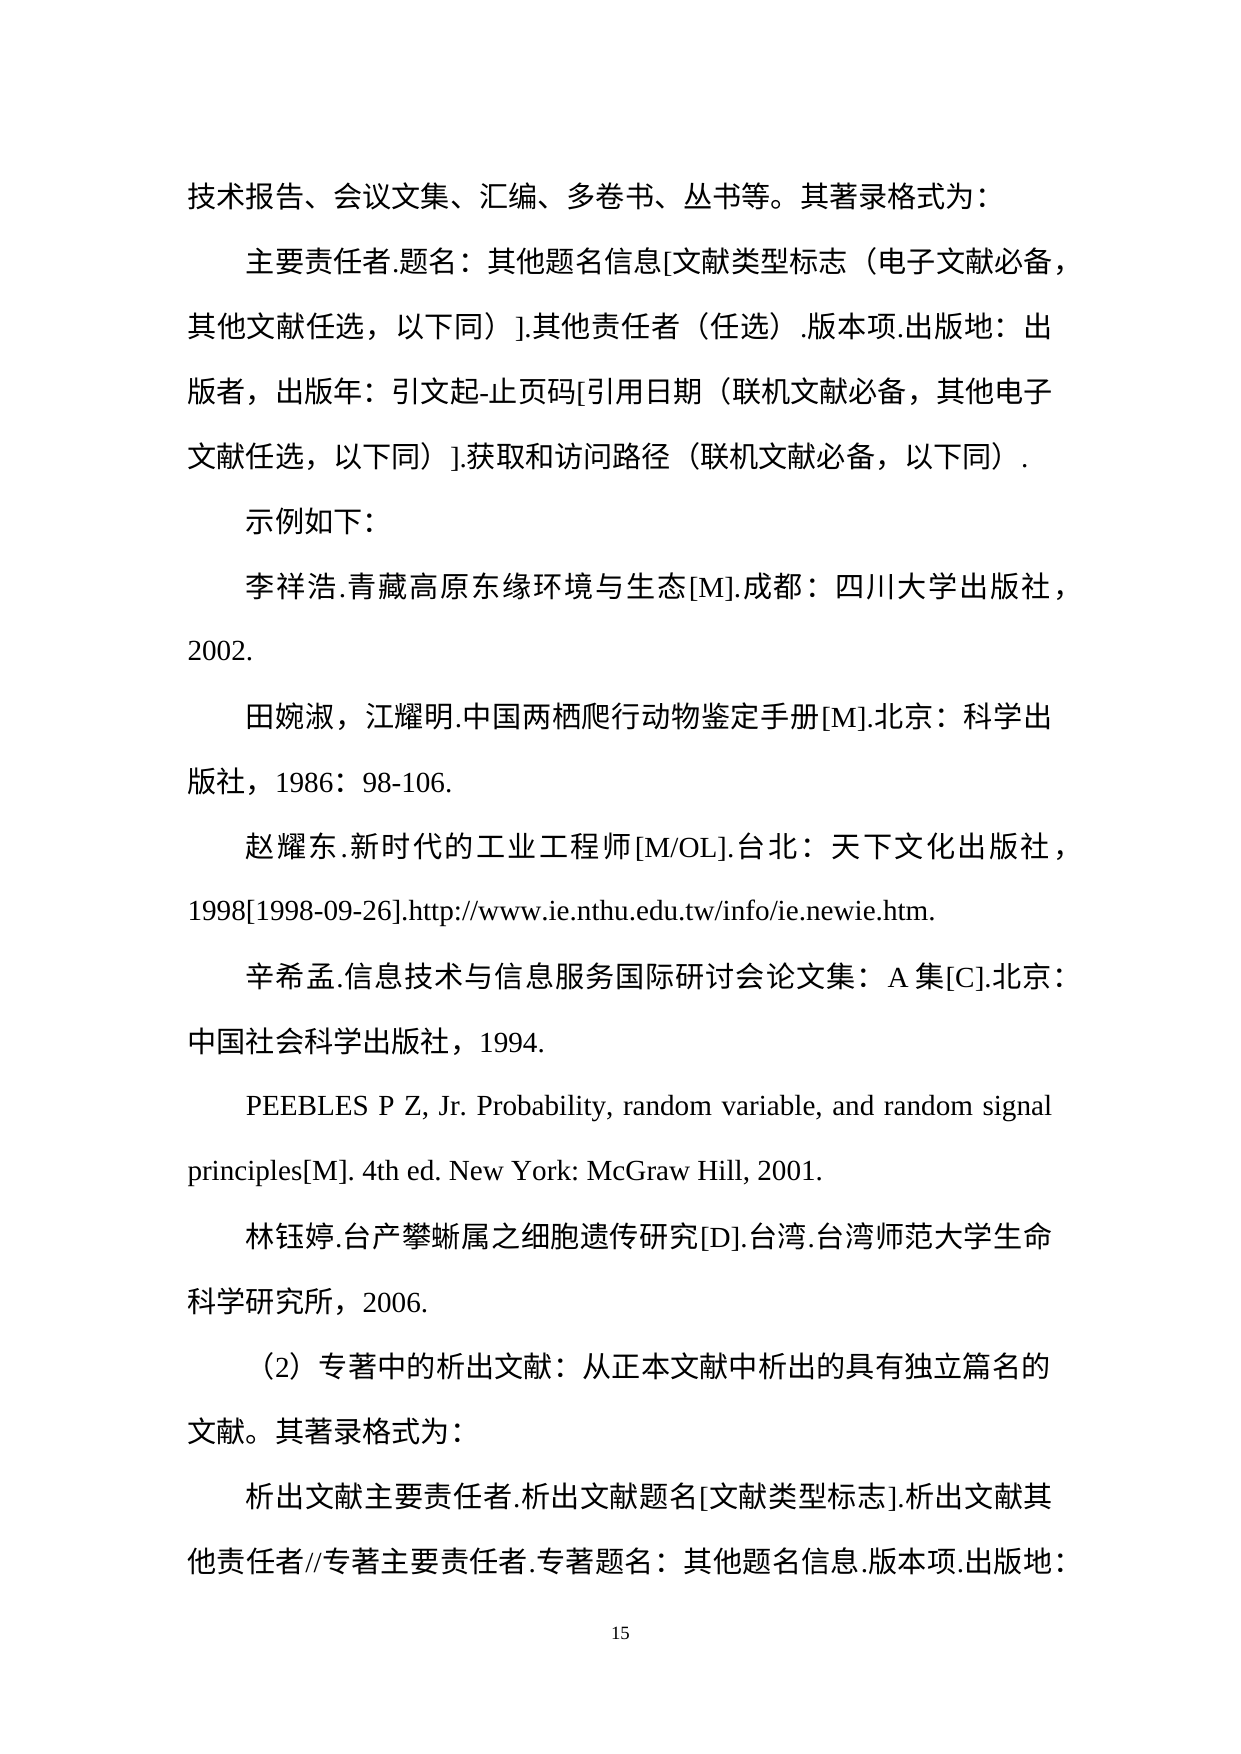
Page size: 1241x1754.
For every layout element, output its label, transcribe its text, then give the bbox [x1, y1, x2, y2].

text 李祥浩.青藏高原东缘环境与生态[M].成都：四川大学出版社，2002. [187, 552, 1053, 682]
text （2）专著中的析出文献：从正本文献中析出的具有独立篇名的文献。其著录格式为： [187, 1332, 1053, 1462]
text 赵耀东.新时代的工业工程师[M/OL].台北：天下文化出版社，1998[1998-09-26].http://www.ie.nthu.edu.tw/info/ie.newie.htm. [187, 812, 1053, 942]
text 主要责任者.题名：其他题名信息[文献类型标志（电子文献必备，其他文献任选，以下同）].其他责任者（任选）.版本项.出版地：出版者，出版年：引文起-止页码[引用日期（联机文献必备，其他电子文献任选，以下同）].获取和访问路径（联机文献必备，以下同）. [187, 227, 1053, 487]
text 田婉淑，江耀明.中国两栖爬行动物鉴定手册[M].北京：科学出版社，1986：98-106. [187, 682, 1053, 812]
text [187, 162, 1053, 227]
text 示例如下： [187, 487, 1053, 552]
text PEEBLES P Z, Jr. Probability, random variable, and random signal principles[M]. 4th ed. New York: McGraw Hill, 2001. [187, 1072, 1053, 1202]
text 辛希孟.信息技术与信息服务国际研讨会论文集：A集[C].北京：中国社会科学出版社，1994. [187, 942, 1053, 1072]
text 林钰婷.台产攀蜥属之细胞遗传研究[D].台湾.台湾师范大学生命科学研究所，2006. [187, 1202, 1053, 1332]
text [187, 1462, 1053, 1592]
